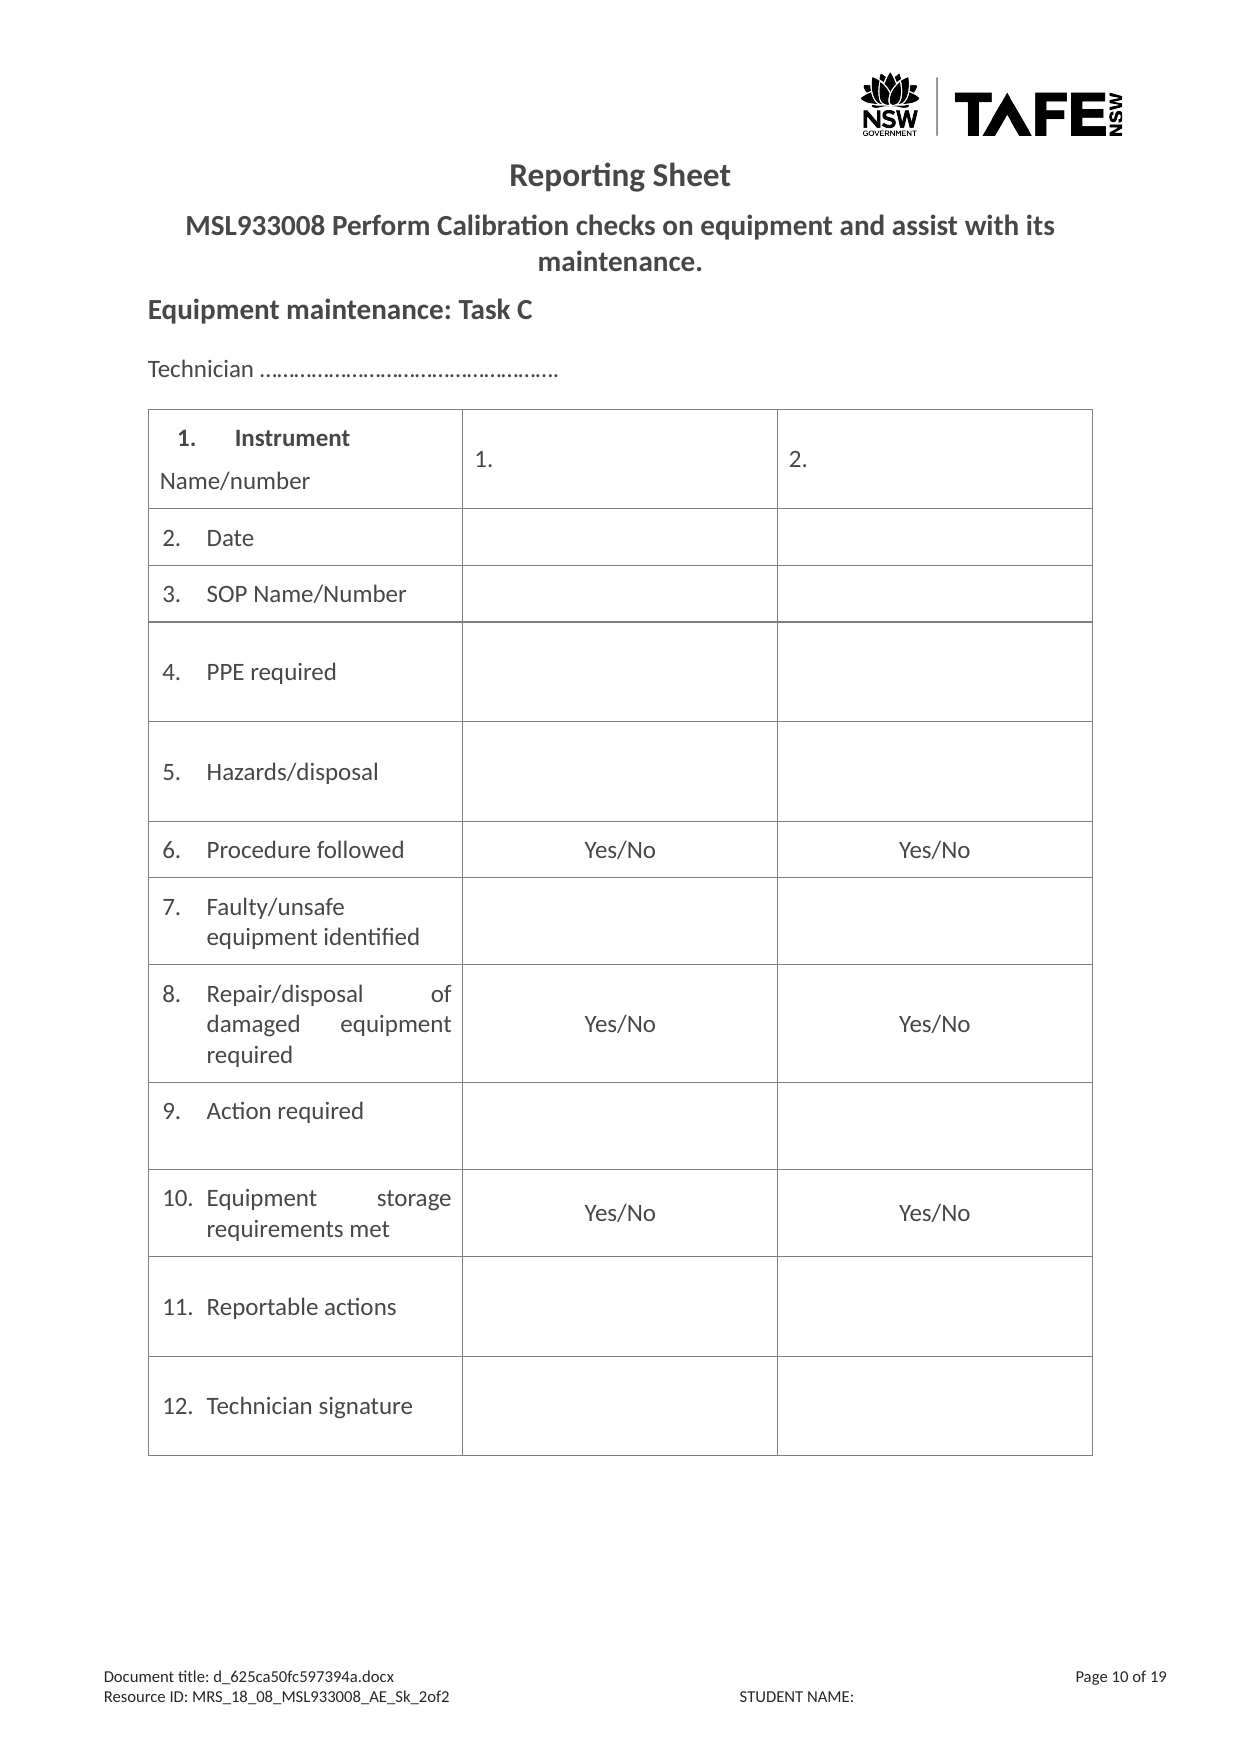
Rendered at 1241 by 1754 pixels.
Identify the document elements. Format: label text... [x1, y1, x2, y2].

table_cell [778, 566, 1092, 621]
text Equipment maintenance: Task C [148, 291, 1092, 327]
table_cell [463, 1083, 777, 1169]
table_cell Yes/No [778, 1170, 1092, 1256]
table_cell Reportable actions [149, 1257, 462, 1356]
text MSL933008 Perform Calibration checks on equipment and assist with its maintenance. [148, 207, 1092, 278]
table_cell [463, 566, 777, 621]
table_cell [778, 1083, 1092, 1169]
table_cell Technician signature [149, 1357, 462, 1455]
table_cell SOP Name/Number [149, 566, 462, 621]
text Reporting Sheet [148, 154, 1092, 195]
table_cell [778, 509, 1092, 565]
text Technician ……………………………………………. [148, 353, 1092, 383]
table_cell Yes/No [778, 965, 1092, 1082]
table_cell [463, 1357, 777, 1455]
table_cell [778, 623, 1092, 721]
table_cell Yes/No [463, 822, 777, 877]
table_cell Equipment storage requirements met [149, 1170, 462, 1256]
table_cell [463, 722, 777, 821]
table_header Instrument Name/number [149, 410, 462, 508]
table_cell [463, 623, 777, 721]
table_cell Date [149, 509, 462, 565]
table_cell Hazards/disposal [149, 722, 462, 821]
table_cell [778, 878, 1092, 964]
table_cell Faulty/unsafe equipment identified [149, 878, 462, 964]
table_cell Action required [149, 1083, 462, 1169]
table_cell Procedure followed [149, 822, 462, 877]
table_cell [463, 1257, 777, 1356]
table_cell [778, 1357, 1092, 1455]
table_cell Yes/No [463, 965, 777, 1082]
table_cell Yes/No [778, 822, 1092, 877]
table_cell [463, 509, 777, 565]
table_cell [778, 1257, 1092, 1356]
table_cell Repair/disposal of damaged equipment required [149, 965, 462, 1082]
table_cell Yes/No [463, 1170, 777, 1256]
table_cell [463, 878, 777, 964]
table_cell [778, 722, 1092, 821]
table_header 2. [778, 410, 1092, 508]
picture [861, 71, 1123, 137]
table_cell PPE required [149, 623, 462, 721]
table_header 1. [463, 410, 777, 508]
